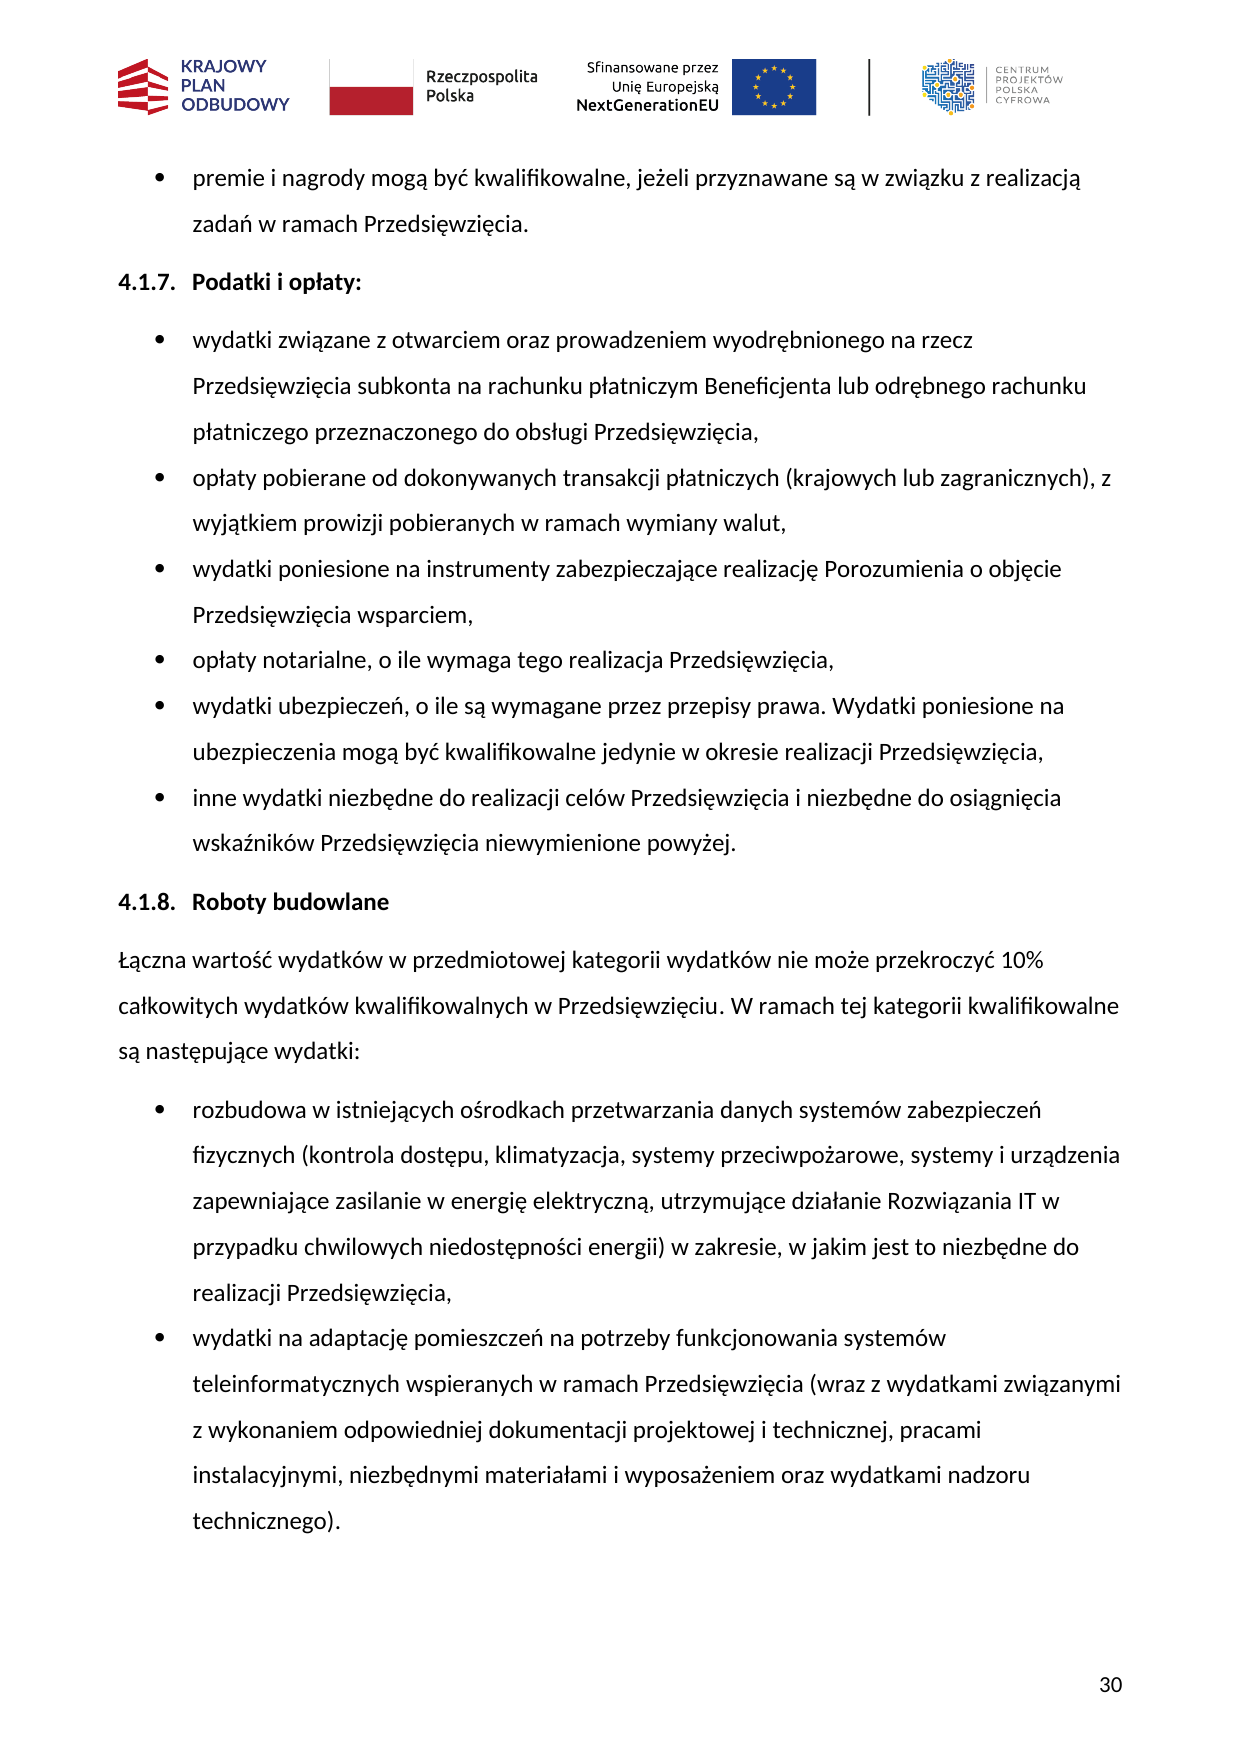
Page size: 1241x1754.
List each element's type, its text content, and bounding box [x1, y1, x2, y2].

picture [118, 59, 1063, 116]
list premie i nagrody mogą być kwalifikowalne, jeżeli przyznawane są w związku z realizacją zadań w ramach Przedsięwzięcia. [155, 162, 1122, 239]
list rozbudowa w istniejących ośrodkach przetwarzania danych systemów zabezpieczeń fizycznych (kontrola dostępu, klimatyzacja, systemy przeciwpożarowe, systemy i urządzenia zapewniające zasilanie w energię elektryczną, utrzymujące działanie Rozwiązania IT w przypadku chwilowych niedostępności energii) w zakresie, w jakim jest to niezbędne do realizacji Przedsięwzięcia, [155, 1094, 1122, 1307]
list wydatki związane z otwarciem oraz prowadzeniem wyodrębnionego na rzecz Przedsięwzięcia subkonta na rachunku płatniczym Beneficjenta lub odrębnego rachunku płatniczego przeznaczonego do obsługi Przedsięwzięcia, [155, 324, 1122, 447]
list wydatki poniesione na instrumenty zabezpieczające realizację Porozumienia o objęcie Przedsięwzięcia wsparciem, [155, 553, 1122, 629]
list wydatki ubezpieczeń, o ile są wymagane przez przepisy prawa. Wydatki poniesione na ubezpieczenia mogą być kwalifikowalne jedynie w okresie realizacji Przedsięwzięcia, [155, 690, 1122, 767]
subtitle Podatki i opłaty: [118, 266, 1122, 297]
list wydatki na adaptację pomieszczeń na potrzeby funkcjonowania systemów teleinformatycznych wspieranych w ramach Przedsięwzięcia (wraz z wydatkami związanymi z wykonaniem odpowiedniej dokumentacji projektowej i technicznej, pracami instalacyjnymi, niezbędnymi materiałami i wyposażeniem oraz wydatkami nadzoru technicznego). [155, 1322, 1122, 1536]
list inne wydatki niezbędne do realizacji celów Przedsięwzięcia i niezbędne do osiągnięcia wskaźników Przedsięwzięcia niewymienione powyżej. [155, 782, 1122, 858]
subtitle Roboty budowlane [118, 886, 1122, 916]
list opłaty pobierane od dokonywanych transakcji płatniczych (krajowych lub zagranicznych), z wyjątkiem prowizji pobieranych w ramach wymiany walut, [155, 462, 1122, 538]
list opłaty notarialne, o ile wymaga tego realizacja Przedsięwzięcia, [155, 645, 1122, 675]
text Łączna wartość wydatków w przedmiotowej kategorii wydatków nie może przekroczyć 10% całkowitych wydatków kwalifikowalnych w Przedsięwzięciu. W ramach tej kategorii kwalifikowalne są następujące wydatki: [118, 944, 1122, 1066]
